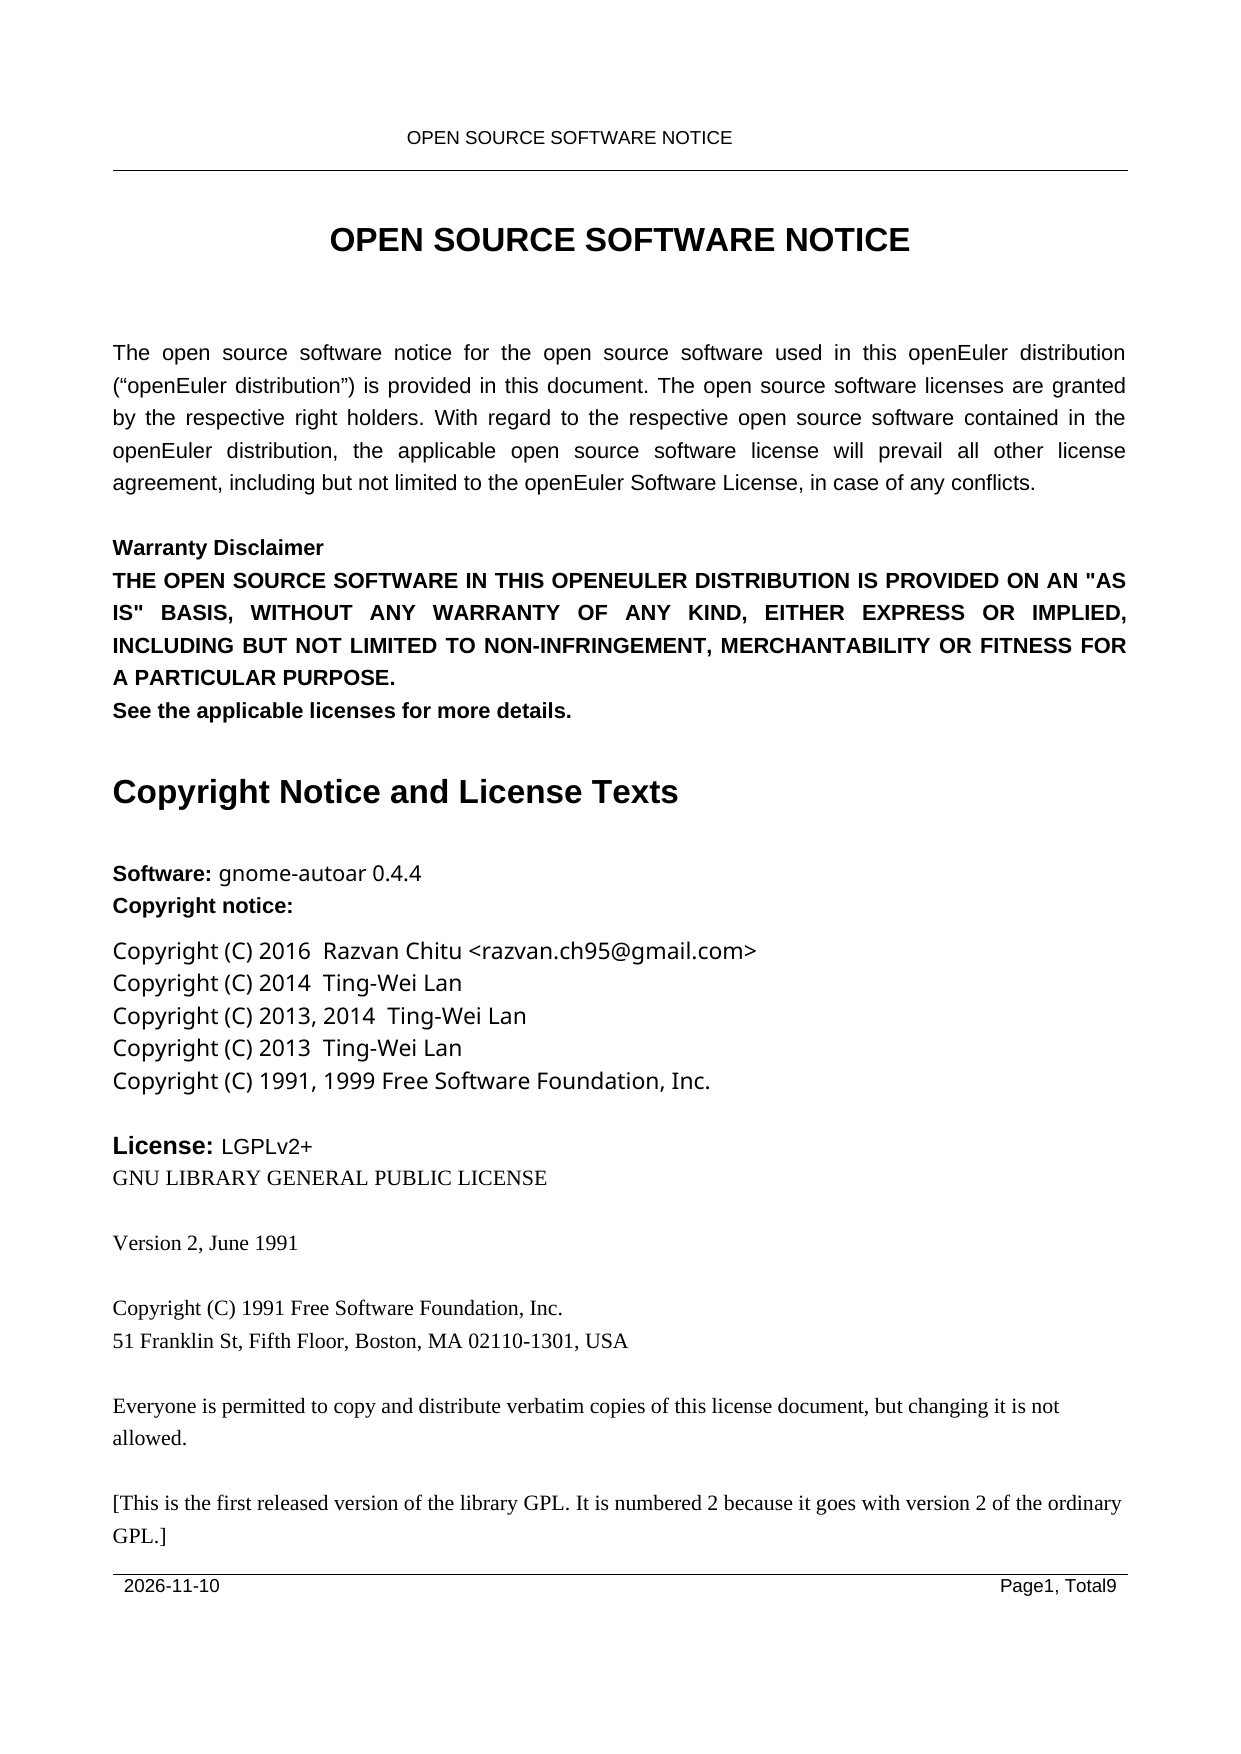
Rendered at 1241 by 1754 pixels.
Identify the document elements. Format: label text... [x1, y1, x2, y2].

text Warranty Disclaimer [112, 531, 1128, 564]
title Software: gnome-autoar 0.4.4 [112, 856, 1128, 889]
text Copyright (C) 2016 Razvan Chitu <razvan.ch95@gmail.com> Copyright (C) 2014 Ting-Wei Lan Copyright (C) 2013, 2014 Ting-Wei Lan Copyright (C) 2013 Ting-Wei Lan Copyright (C) 1991, 1999 Free Software Foundation, Inc. [112, 934, 1128, 1129]
text The open source software notice for the open source software used in this openEuler distribution (“openEuler distribution”) is provided in this document. The open source software licenses are granted by the respective right holders. With regard to the respective open source software contained in the openEuler distribution, the applicable open source software license will prevail all other license agreement, including but not limited to the openEuler Software License, in case of any conflicts. [112, 336, 1128, 499]
text OPEN SOURCE SOFTWARE NOTICE [112, 206, 1128, 271]
text Copyright Notice and License Texts [112, 759, 1128, 824]
text THE OPEN SOURCE SOFTWARE IN THIS OPENEULER DISTRIBUTION IS PROVIDED ON AN "AS IS" BASIS, WITHOUT ANY WARRANTY OF ANY KIND, EITHER EXPRESS OR IMPLIED, INCLUDING BUT NOT LIMITED TO NON-INFRINGEMENT, MERCHANTABILITY OR FITNESS FOR A PARTICULAR PURPOSE. See the applicable licenses for more details. [112, 564, 1128, 726]
text License: LGPLv2+ [112, 1129, 1128, 1161]
text Copyright notice: [112, 889, 1128, 921]
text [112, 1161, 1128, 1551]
